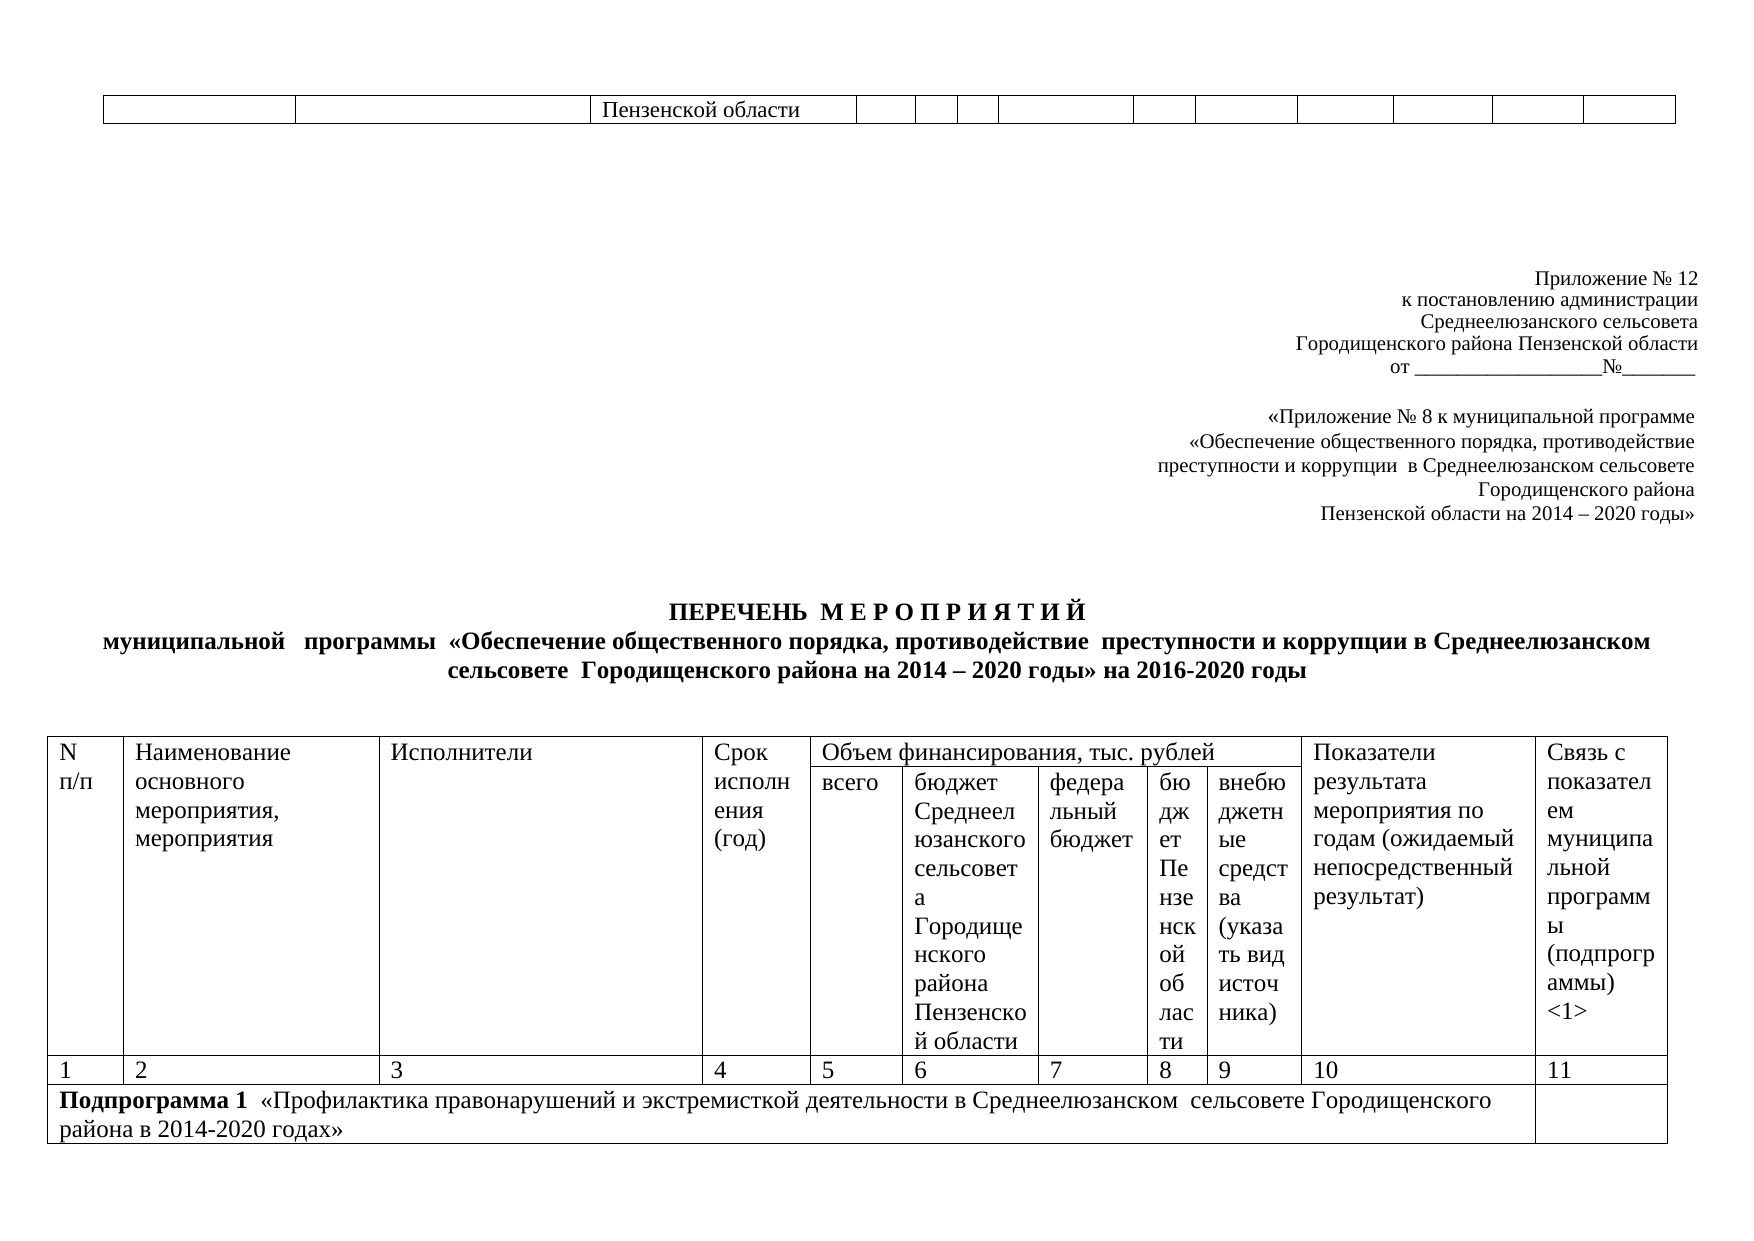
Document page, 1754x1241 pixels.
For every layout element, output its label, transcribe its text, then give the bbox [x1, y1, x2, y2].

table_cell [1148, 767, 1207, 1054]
text Городищенского района Пензенской области [59, 333, 1698, 354]
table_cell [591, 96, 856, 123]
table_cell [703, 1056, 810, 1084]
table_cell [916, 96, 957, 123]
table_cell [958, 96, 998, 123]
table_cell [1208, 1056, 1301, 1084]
text Среднеелюзанского сельсовета [59, 311, 1698, 333]
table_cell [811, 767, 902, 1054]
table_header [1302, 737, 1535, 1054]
text Городищенского района [59, 477, 1695, 501]
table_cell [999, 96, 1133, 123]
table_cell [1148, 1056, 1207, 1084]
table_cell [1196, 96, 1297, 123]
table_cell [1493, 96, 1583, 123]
text «Обеспечение общественного порядка, противодействие [59, 429, 1695, 453]
text муниципальной программы «Обеспечение общественного порядка, противодействие преступности и коррупции в Среднеелюзанском сельсовете Городищенского района на 2014 – 2020 годы» на 2016-2020 годы [59, 626, 1695, 683]
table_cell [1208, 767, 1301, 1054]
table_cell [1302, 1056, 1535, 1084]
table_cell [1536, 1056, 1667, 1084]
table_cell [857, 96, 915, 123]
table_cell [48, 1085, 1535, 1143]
text ПЕРЕЧЕНЬ М Е Р О П Р И Я Т И Й [59, 597, 1695, 626]
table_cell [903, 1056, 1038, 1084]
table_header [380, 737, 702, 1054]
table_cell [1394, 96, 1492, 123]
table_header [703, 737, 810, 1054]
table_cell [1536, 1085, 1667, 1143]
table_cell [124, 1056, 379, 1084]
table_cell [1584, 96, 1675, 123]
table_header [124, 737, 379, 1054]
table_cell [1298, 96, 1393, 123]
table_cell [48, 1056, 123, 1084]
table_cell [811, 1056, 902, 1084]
text «Приложение № 8 к муниципальной программе [59, 402, 1695, 429]
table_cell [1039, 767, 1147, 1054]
text преступности и коррупции в Среднеелюзанском сельсовете [59, 453, 1695, 477]
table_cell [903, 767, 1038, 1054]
text к постановлению администрации [59, 289, 1698, 311]
text от __________________№_______ [153, 354, 1695, 378]
text Приложение № 12 [59, 268, 1698, 289]
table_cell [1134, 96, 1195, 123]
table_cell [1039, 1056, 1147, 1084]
text Пензенской области на 2014 – 2020 годы» [59, 501, 1695, 525]
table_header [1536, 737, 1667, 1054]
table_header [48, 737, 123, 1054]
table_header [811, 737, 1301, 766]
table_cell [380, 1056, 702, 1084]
